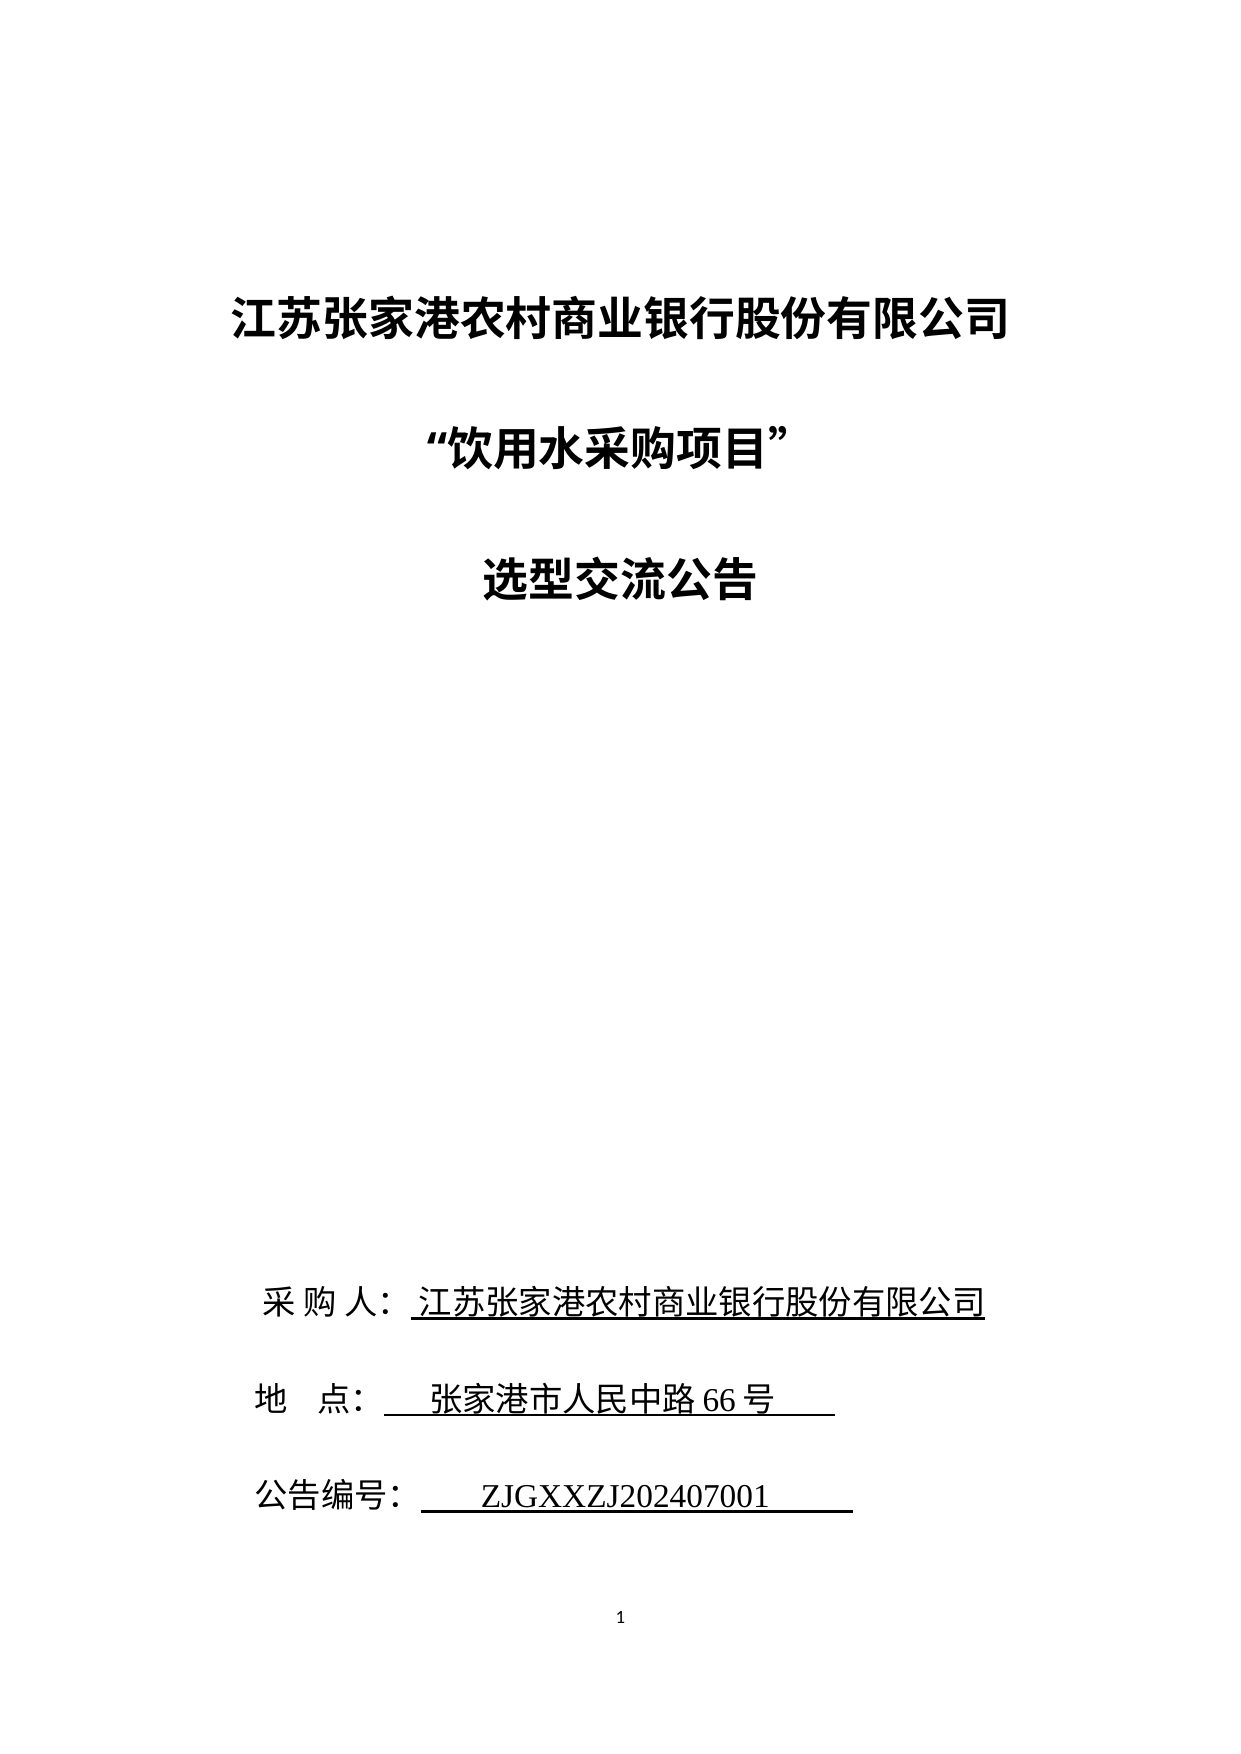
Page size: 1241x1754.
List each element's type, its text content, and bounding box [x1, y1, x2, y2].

text 地 点： 张家港市人民中路66号 [187, 1373, 1053, 1421]
text 公告编号： ZJGXXZJ202407001 [187, 1469, 1053, 1517]
text 采 购 人： 江苏张家港农村商业银行股份有限公司 [187, 1276, 1053, 1324]
text 江苏张家港农村商业银行股份有限公司 [187, 267, 1053, 364]
text “饮用水采购项目” [187, 397, 1053, 495]
text 选型交流公告 [187, 528, 1053, 626]
